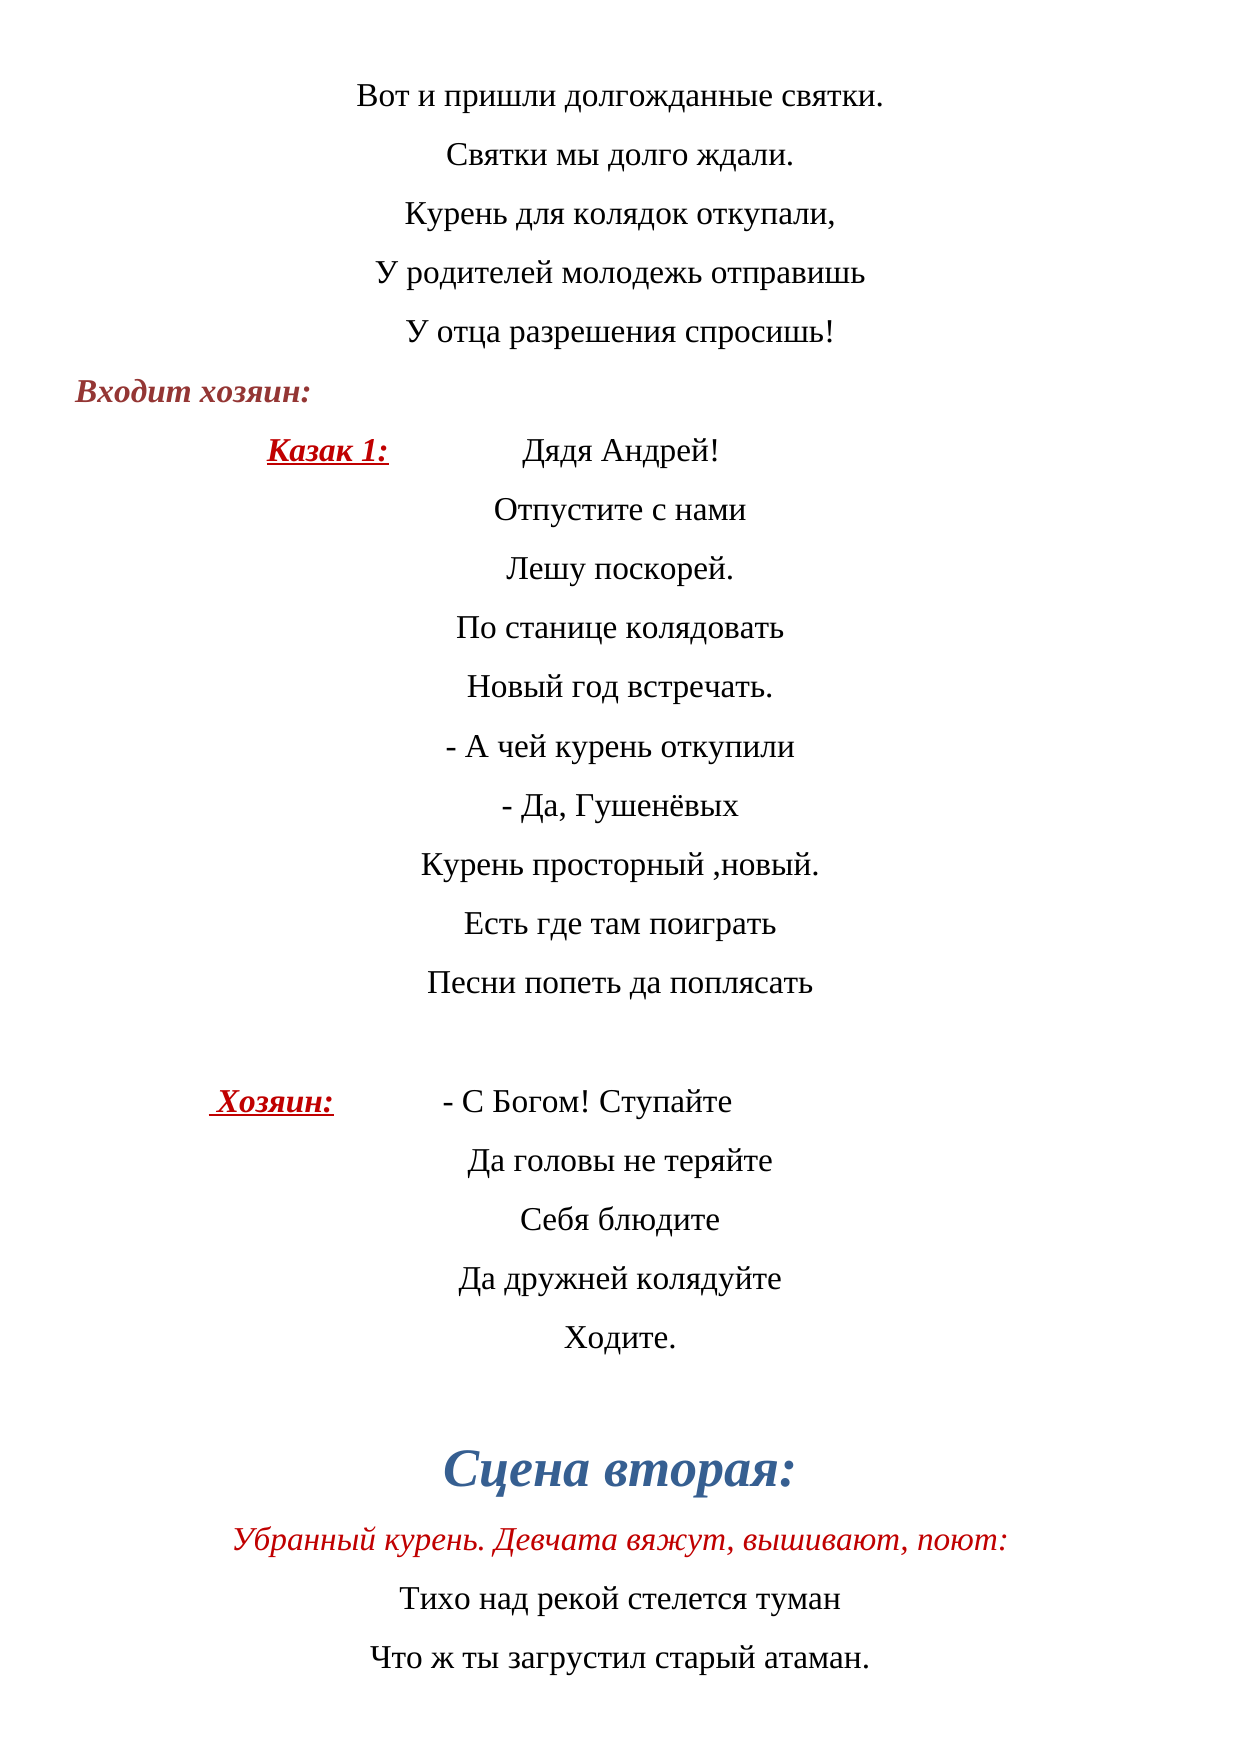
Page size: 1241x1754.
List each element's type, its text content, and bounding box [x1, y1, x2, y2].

text - А чей курень откупили [75, 726, 1165, 764]
text Сцена вторая: [75, 1436, 1165, 1498]
text Святки мы долго ждали. [75, 134, 1165, 172]
text Есть где там поиграть [75, 903, 1165, 942]
text Хозяин: - С Богом! Ступайте [75, 1081, 1165, 1119]
text У отца разрешения спросишь! [75, 312, 1165, 350]
text - Да, Гушенёвых [75, 785, 1165, 823]
text У родителей молодежь отправишь [75, 252, 1165, 291]
text Да дружней колядуйте [75, 1258, 1165, 1297]
text Курень просторный ,новый. [75, 844, 1165, 882]
text Песни попеть да поплясать [75, 962, 1165, 1001]
text Курень для колядок откупали, [75, 193, 1165, 232]
text Отпустите с нами [75, 489, 1165, 527]
text Лешу поскорей. [75, 548, 1165, 587]
text Да головы не теряйте [75, 1140, 1165, 1178]
text Убранный курень. Девчата вяжут, вышивают, поют: [75, 1519, 1165, 1557]
text Казак 1: Дядя Андрей! [75, 430, 1165, 468]
text Тихо над рекой стелется туман [75, 1578, 1165, 1616]
text Вот и пришли долгожданные святки. [75, 75, 1165, 113]
text Что ж ты загрустил старый атаман. [75, 1637, 1165, 1676]
text Новый год встречать. [75, 667, 1165, 705]
text Ходите. [75, 1317, 1165, 1356]
text Входит хозяин: [75, 371, 1165, 409]
text Себя блюдите [75, 1199, 1165, 1237]
text По станице колядовать [75, 607, 1165, 646]
